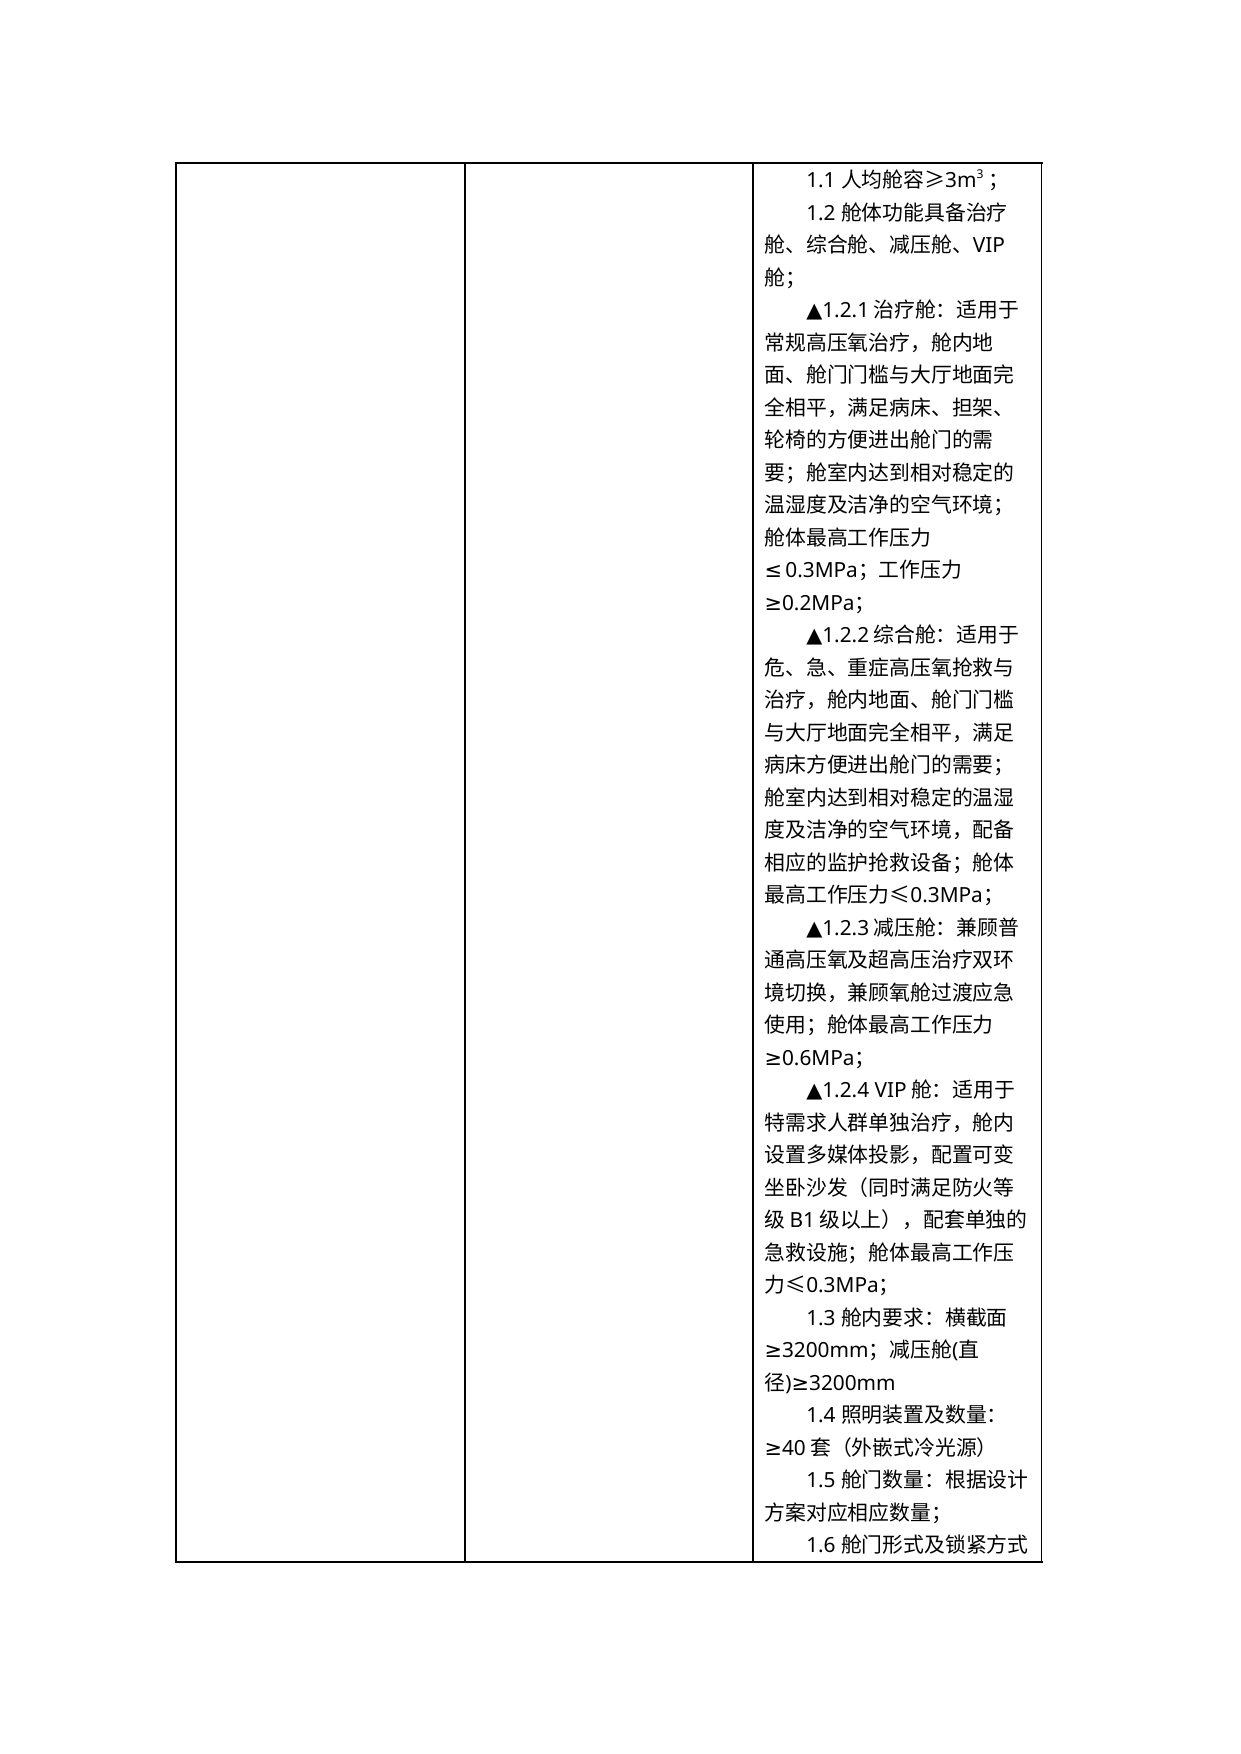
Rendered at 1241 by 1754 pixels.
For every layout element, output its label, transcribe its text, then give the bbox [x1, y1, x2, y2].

table_cell 1 [177, 164, 464, 1561]
table_cell [466, 164, 752, 1561]
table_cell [754, 164, 1041, 1561]
